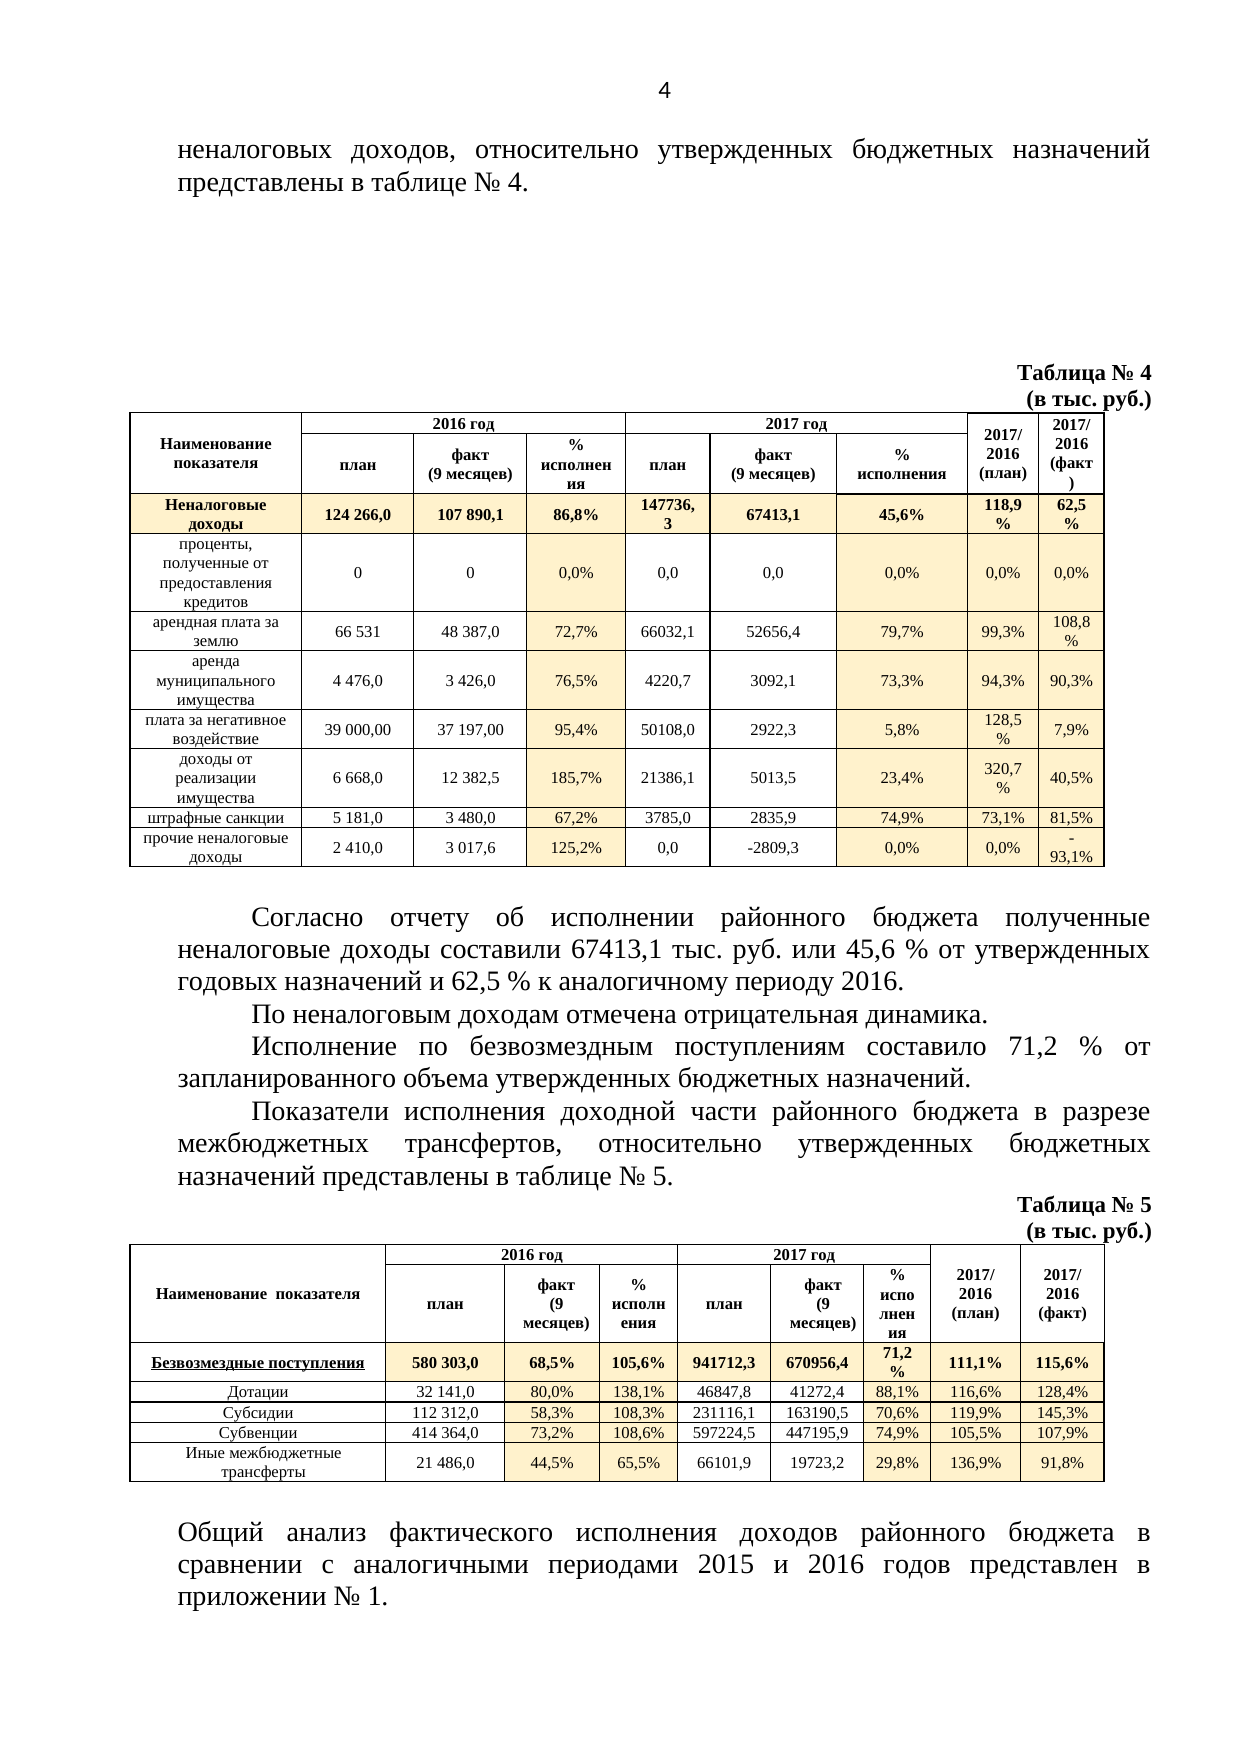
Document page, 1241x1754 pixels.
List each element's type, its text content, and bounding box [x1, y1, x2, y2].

table_cell 414 364,0 [386, 1423, 504, 1442]
table_header 2017 год [626, 413, 967, 433]
table_cell 71,2% [864, 1343, 930, 1381]
table_cell 185,7% [527, 749, 625, 807]
table_cell 70,6% [864, 1403, 930, 1422]
table_cell прочие неналоговые доходы [131, 828, 301, 866]
table_cell 108,6% [600, 1423, 677, 1442]
table_cell 105,5% [931, 1423, 1020, 1442]
table_cell 29,8% [864, 1443, 930, 1481]
table_cell 145,3% [1021, 1403, 1103, 1422]
table_header Наименование показателя [131, 1245, 385, 1342]
table_cell аренда муниципального имущества [131, 651, 301, 709]
table_cell проценты, полученные от предоставления кредитов [131, 534, 301, 611]
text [177, 132, 1152, 197]
table_cell 105,6% [600, 1343, 677, 1381]
table_cell 3 017,6 [414, 828, 526, 866]
table_cell 580 303,0 [386, 1343, 504, 1381]
table_header 2016 год [386, 1245, 677, 1264]
table_cell 32 141,0 [386, 1382, 504, 1401]
table_cell 0,0 [626, 534, 709, 611]
table_cell Неналоговые доходы [131, 494, 301, 533]
table_cell факт (9 месяцев) [771, 1265, 863, 1342]
table_cell 116,6% [931, 1382, 1020, 1401]
table_cell 320,7% [968, 749, 1038, 807]
table_cell 0,0% [1039, 534, 1103, 611]
table_cell 138,1% [600, 1382, 677, 1401]
table_cell 2835,9 [711, 808, 836, 827]
table_cell 447195,9 [771, 1423, 863, 1442]
table_cell 39 000,00 [302, 710, 413, 748]
table_cell 4 476,0 [302, 651, 413, 709]
table_cell Субвенции [131, 1423, 385, 1442]
table_cell 107,9% [1021, 1423, 1103, 1442]
table_header 2017/ 2016 (план) [931, 1245, 1020, 1342]
table_cell 0,0% [837, 534, 967, 611]
table_cell 73,1% [968, 808, 1038, 827]
table_cell 0,0% [968, 828, 1038, 866]
table_cell 231116,1 [678, 1403, 770, 1422]
table_cell 163190,5 [771, 1403, 863, 1422]
table_cell план [302, 434, 413, 493]
table_header 2016 год [302, 413, 625, 433]
table_cell 73,2% [505, 1423, 599, 1442]
table_cell 94,3% [968, 651, 1038, 709]
table_cell 125,2% [527, 828, 625, 866]
table_cell доходы от реализации имущества [131, 749, 301, 807]
table_cell 5 181,0 [302, 808, 413, 827]
text (в тыс. руб.) [177, 1217, 1152, 1244]
table_cell 3785,0 [626, 808, 709, 827]
table_cell 76,5% [527, 651, 625, 709]
table_cell 46847,8 [678, 1382, 770, 1401]
table_cell 65,5% [600, 1443, 677, 1481]
table_cell 72,7% [527, 612, 625, 650]
table_cell 86,8% [527, 494, 625, 533]
table_cell 67413,1 [711, 494, 836, 533]
table_cell 79,7% [837, 612, 967, 650]
table_header 2017 год [678, 1245, 930, 1264]
table_cell 941712,3 [678, 1343, 770, 1381]
table_cell 66 531 [302, 612, 413, 650]
text Таблица № 4 [177, 359, 1152, 385]
table_cell 597224,5 [678, 1423, 770, 1442]
table_cell 67,2% [527, 808, 625, 827]
table_header 2017/ 2016 (факт) [1021, 1245, 1104, 1342]
table_cell 2 410,0 [302, 828, 413, 866]
table_cell 115,6% [1021, 1343, 1103, 1381]
table_cell % исполнения [527, 434, 625, 493]
table_header Наименование показателя [131, 413, 301, 493]
table_cell плата за негативное воздействие [131, 710, 301, 748]
table_cell 3092,1 [711, 651, 836, 709]
table_cell 37 197,00 [414, 710, 526, 748]
table_cell 0,0 [711, 534, 836, 611]
table_cell 73,3% [837, 651, 967, 709]
table_cell Дотации [131, 1382, 385, 1401]
table_cell 90,3% [1039, 651, 1103, 709]
table_cell 52656,4 [711, 612, 836, 650]
table_cell 45,6% [837, 495, 967, 533]
table_cell Иные межбюджетные трансферты [131, 1443, 385, 1481]
table_cell 19723,2 [771, 1443, 863, 1481]
table_cell план [678, 1265, 770, 1342]
table_cell % исполнения [600, 1265, 677, 1342]
table_cell 40,5% [1039, 749, 1103, 807]
text Исполнение по безвозмездным поступлениям составило 71,2 % от запланированного объема утвержденных бюджетных назначений. [177, 1029, 1152, 1094]
table_cell 670956,4 [771, 1343, 863, 1381]
table_cell арендная плата за землю [131, 612, 301, 650]
table_cell % исполнения [837, 434, 967, 493]
table_cell 80,0% [505, 1382, 599, 1401]
table_cell 128,4% [1021, 1382, 1103, 1401]
table_cell 66032,1 [626, 612, 709, 650]
table_cell 119,9% [931, 1403, 1020, 1422]
table_cell 7,9% [1039, 710, 1103, 748]
table_cell 5,8% [837, 710, 967, 748]
text Таблица № 5 [177, 1191, 1152, 1217]
table_cell 6 668,0 [302, 749, 413, 807]
table_cell 128,5% [968, 710, 1038, 748]
table_cell 107 890,1 [414, 494, 526, 533]
text Общий анализ фактического исполнения доходов районного бюджета в сравнении с аналогичными периодами 2015 и 2016 годов представлен в приложении № 1. [177, 1514, 1152, 1612]
table_header 2017/ 2016 (факт) [1039, 414, 1103, 493]
table_cell план [386, 1265, 504, 1342]
table_cell 108,3% [600, 1403, 677, 1422]
table_cell 74,9% [837, 808, 967, 827]
table_cell план [626, 434, 709, 493]
table_cell 58,3% [505, 1403, 599, 1422]
table_cell 50108,0 [626, 710, 709, 748]
table_cell 0,0% [527, 534, 625, 611]
table_cell 124 266,0 [302, 494, 413, 533]
table_cell 112 312,0 [386, 1403, 504, 1422]
table_cell 111,1% [931, 1343, 1020, 1381]
table_cell 62,5% [1039, 495, 1103, 533]
table_cell 95,4% [527, 710, 625, 748]
table_cell 3 480,0 [414, 808, 526, 827]
table_cell факт (9 месяцев) [711, 434, 836, 493]
table_cell 108,8% [1039, 612, 1103, 650]
table_cell 0,0% [837, 828, 967, 866]
table_cell 0,0% [968, 534, 1038, 611]
table_cell 88,1% [864, 1382, 930, 1401]
table_cell 147736,3 [626, 494, 709, 533]
text По неналоговым доходам отмечена отрицательная динамика. [177, 997, 1152, 1029]
table_cell 21 486,0 [386, 1443, 504, 1481]
table_cell штрафные санкции [131, 808, 301, 827]
table_cell 48 387,0 [414, 612, 526, 650]
table_cell 66101,9 [678, 1443, 770, 1481]
table_cell 99,3% [968, 612, 1038, 650]
table_cell 68,5% [505, 1343, 599, 1381]
table_cell факт (9 месяцев) [505, 1265, 599, 1342]
text (в тыс. руб.) [177, 385, 1152, 412]
table_cell 81,5% [1039, 808, 1103, 827]
table_cell 41272,4 [771, 1382, 863, 1401]
table_cell 0 [302, 534, 413, 611]
table_cell Безвозмездные поступления [131, 1343, 385, 1381]
table_header 2017/ 2016 (план) [968, 414, 1038, 493]
table_cell 44,5% [505, 1443, 599, 1481]
table_cell факт (9 месяцев) [414, 434, 526, 493]
table_cell 12 382,5 [414, 749, 526, 807]
table_cell 136,9% [931, 1443, 1020, 1481]
table_cell 23,4% [837, 749, 967, 807]
table_cell 2922,3 [711, 710, 836, 748]
table_cell Субсидии [131, 1403, 385, 1422]
table_cell 4220,7 [626, 651, 709, 709]
table_cell 0 [414, 534, 526, 611]
table_cell 3 426,0 [414, 651, 526, 709]
table_cell 5013,5 [711, 749, 836, 807]
table_cell -93,1% [1039, 828, 1103, 866]
table_cell 91,8% [1021, 1443, 1103, 1481]
table_cell 21386,1 [626, 749, 709, 807]
text Показатели исполнения доходной части районного бюджета в разрезе межбюджетных трансфертов, относительно утвержденных бюджетных назначений представлены в таблице № 5. [177, 1094, 1152, 1191]
table_cell -2809,3 [711, 828, 836, 866]
table_cell 0,0 [626, 828, 709, 866]
text Согласно отчету об исполнении районного бюджета полученные неналоговые доходы составили 67413,1 тыс. руб. или 45,6 % от утвержденных годовых назначений и 62,5 % к аналогичному периоду 2016. [177, 899, 1152, 997]
table_cell 118,9% [968, 495, 1038, 533]
table_cell % исполнения [864, 1265, 930, 1342]
table_cell 74,9% [864, 1423, 930, 1442]
